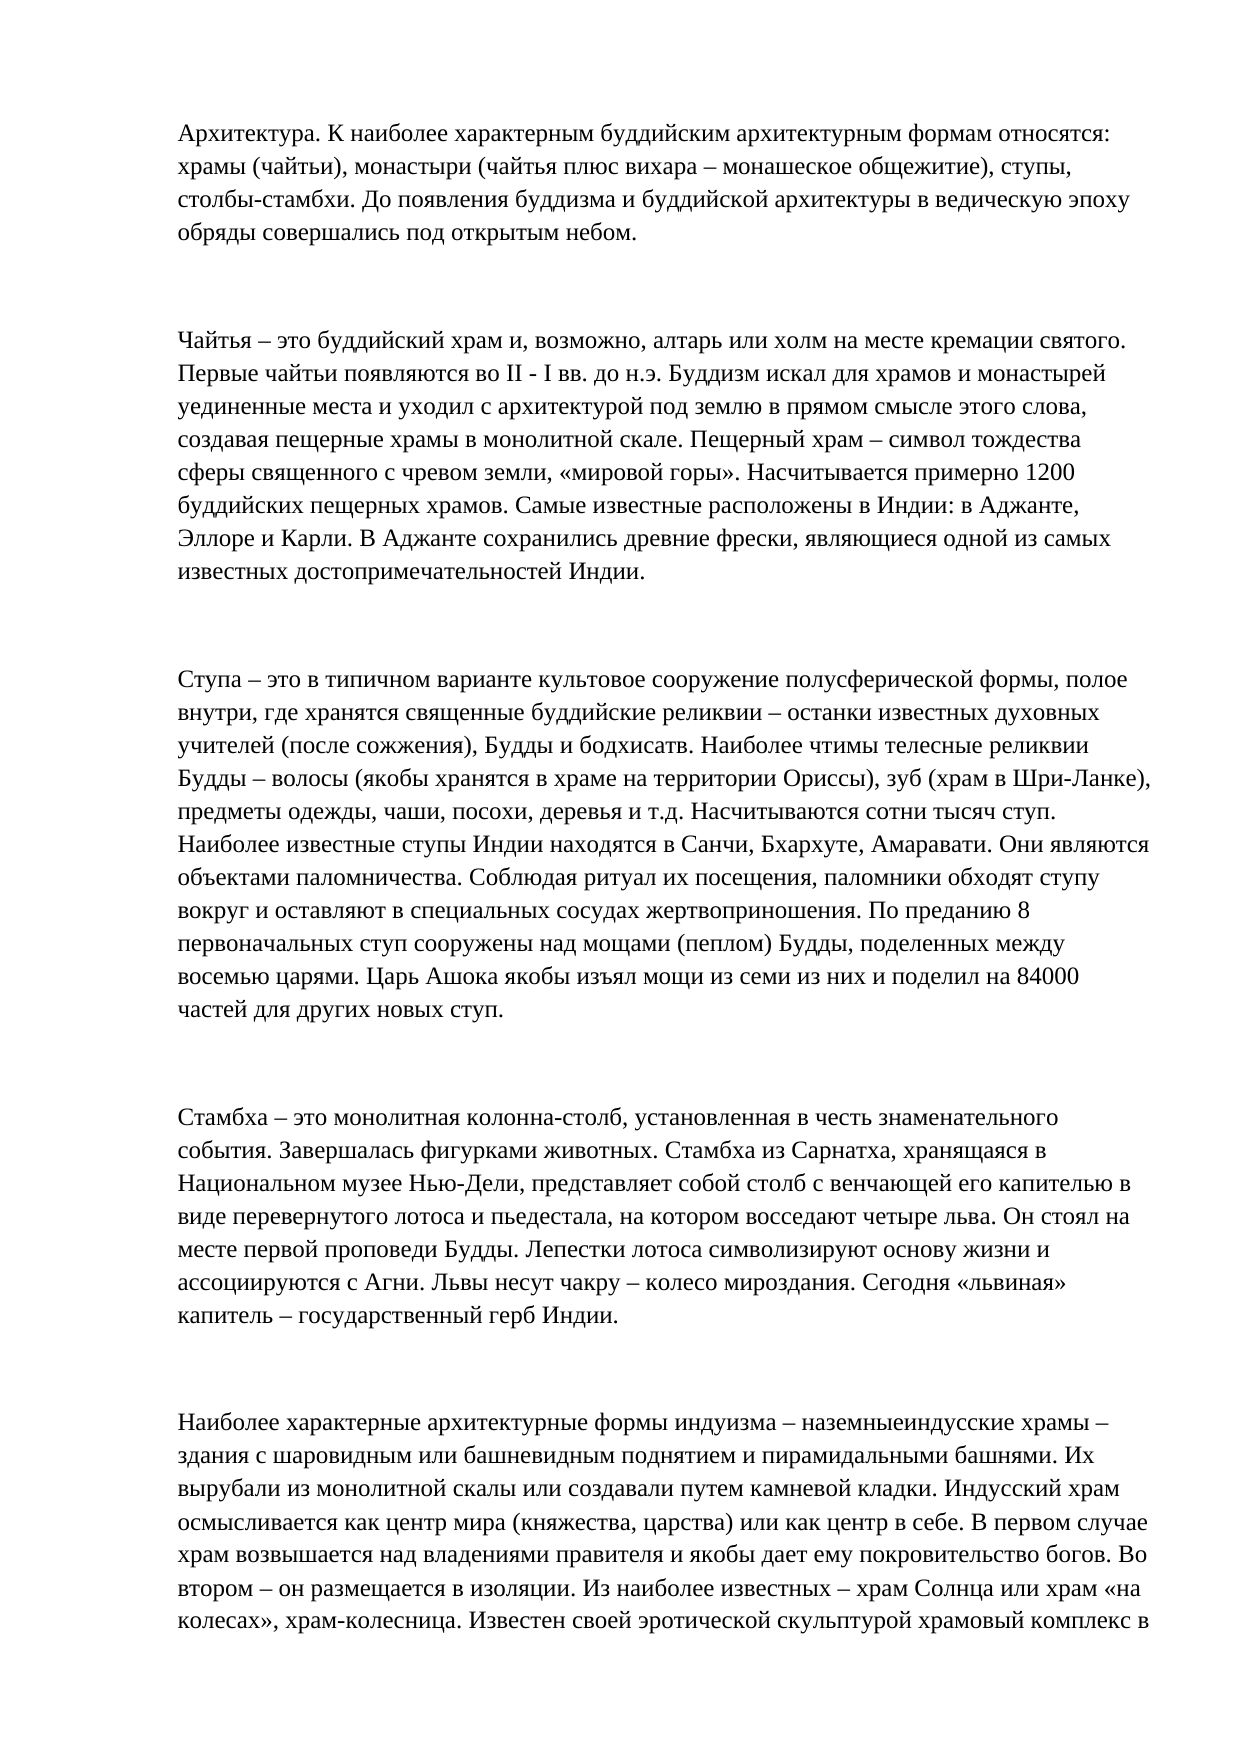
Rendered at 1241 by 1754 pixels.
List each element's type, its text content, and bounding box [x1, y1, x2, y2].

text Ступа – это в типичном варианте культовое сооружение полусферической формы, полое внутри, где хранятся священные буддийские реликвии – останки известных духовных учителей (после сожжения), Будды и бодхисатв. Наиболее чтимы телесные реликвии Будды – волосы (якобы хранятся в храме на территории Ориссы), зуб (храм в Шри-Ланке), предметы одежды, чаши, посохи, деревья и т.д. Насчитываются сотни тысяч ступ. Наиболее известные ступы Индии находятся в Санчи, Бхархуте, Амаравати. Они являются объектами паломничества. Соблюдая ритуал их посещения, паломники обходят ступу вокруг и оставляют в специальных сосудах жертвоприношения. По преданию 8 первоначальных ступ сооружены над мощами (пеплом) Будды, поделенных между восемью царями. Царь Ашока якобы изъял мощи из семи из них и поделил на 84000 частей для других новых ступ. [177, 664, 1152, 1023]
text Стамбха – это монолитная колонна-столб, установленная в честь знаменательного события. Завершалась фигурками животных. Стамбха из Сарнатха, хранящаяся в Национальном музее Нью-Дели, представляет собой столб с венчающей его капителью в виде перевернутого лотоса и пьедестала, на котором восседают четыре льва. Он стоял на месте первой проповеди Будды. Лепестки лотоса символизируют основу жизни и ассоциируются с Агни. Львы несут чакру – колесо мироздания. Сегодня «львиная» капитель – государственный герб Индии. [177, 1102, 1152, 1328]
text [177, 1407, 1152, 1634]
text Архитектура. К наиболее характерным буддийским архитектурным формам относятся: храмы (чайтьи), монастыри (чайтья плюс вихара – монашеское общежитие), ступы, столбы-стамбхи. До появления буддизма и буддийской архитектуры в ведическую эпоху обряды совершались под открытым небом. [177, 118, 1152, 246]
text Чайтья – это буддийский храм и, возможно, алтарь или холм на месте кремации святого. Первые чайтьи появляются во II - I вв. до н.э. Буддизм искал для храмов и монастырей уединенные места и уходил с архитектурой под землю в прямом смысле этого слова, создавая пещерные храмы в монолитной скале. Пещерный храм – символ тождества сферы священного с чревом земли, «мировой горы». Насчитывается примерно 1200 буддийских пещерных храмов. Самые известные расположены в Индии: в Аджанте, Эллоре и Карли. В Аджанте сохранились древние фрески, являющиеся одной из самых известных достопримечательностей Индии. [177, 325, 1152, 585]
